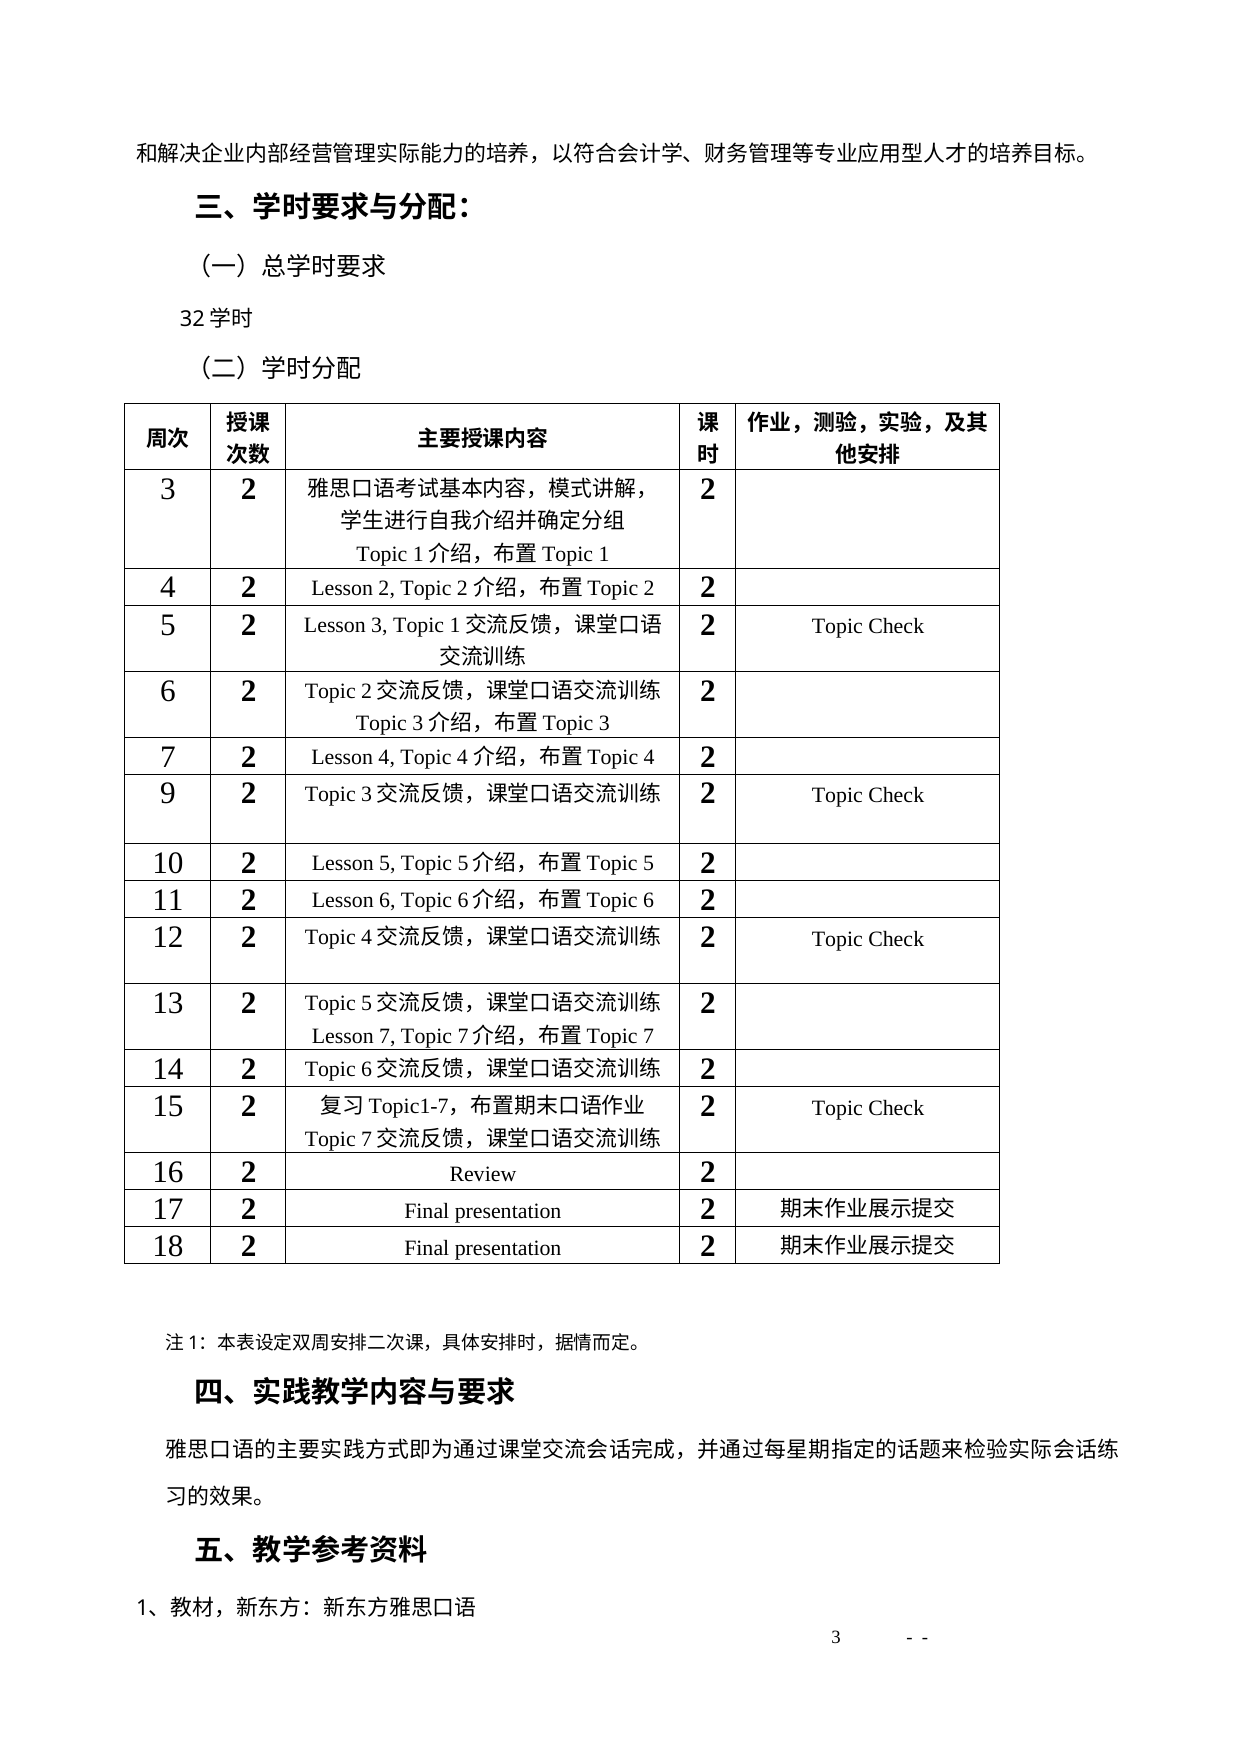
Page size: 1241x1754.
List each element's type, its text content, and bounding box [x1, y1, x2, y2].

table_cell 2 [680, 918, 735, 983]
table_cell Topic 5交流反馈，课堂口语交流训练 Lesson 7, Topic 7介绍，布置Topic 7 [286, 984, 679, 1049]
table_cell 2 [211, 606, 285, 671]
table_cell Topic Check [736, 775, 999, 843]
table_cell 2 [211, 738, 285, 774]
table_cell 2 [211, 1190, 285, 1226]
table_cell 2 [211, 1087, 285, 1152]
table_cell 14 [125, 1050, 210, 1086]
table_cell [736, 569, 999, 605]
text 雅思口语的主要实践方式即为通过课堂交流会话完成，并通过每星期指定的话题来检验实际会话练习的效果。 [165, 1432, 1122, 1511]
text 五、教学参考资料 [136, 1527, 1122, 1569]
table_cell [736, 844, 999, 880]
table_cell 2 [211, 569, 285, 605]
table_cell 16 [125, 1153, 210, 1189]
table_header 作业，测验，实验，及其他安排 [736, 404, 999, 469]
table_cell Final presentation [286, 1190, 679, 1226]
table_cell Lesson 5, Topic 5介绍，布置Topic 5 [286, 844, 679, 880]
table_cell 2 [680, 470, 735, 568]
table_cell 复习Topic1-7，布置期末口语作业 Topic 7交流反馈，课堂口语交流训练 [286, 1087, 679, 1152]
table_cell 2 [680, 738, 735, 774]
table_cell Topic Check [736, 918, 999, 983]
table_cell 2 [211, 672, 285, 737]
table_cell [736, 984, 999, 1049]
table_cell 7 [125, 738, 210, 774]
table_cell 2 [211, 918, 285, 983]
text 注1：本表设定双周安排二次课，具体安排时，据情而定。 [165, 1327, 1122, 1355]
table_cell 2 [680, 1050, 735, 1086]
table_cell 期末作业展示提交 [736, 1227, 999, 1263]
table_cell 2 [680, 606, 735, 671]
text （一）总学时要求 [186, 247, 1122, 283]
table_cell Topic 4交流反馈，课堂口语交流训练 [286, 918, 679, 983]
text 32学时 [136, 301, 1122, 333]
table_cell 2 [211, 1227, 285, 1263]
table_cell Final presentation [286, 1227, 679, 1263]
table_header 课时 [680, 404, 735, 469]
table_cell 2 [680, 1227, 735, 1263]
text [136, 136, 1122, 167]
table_cell 2 [680, 672, 735, 737]
table_cell 2 [211, 844, 285, 880]
table_cell 5 [125, 606, 210, 671]
table_header 授课次数 [211, 404, 285, 469]
table_cell 2 [680, 775, 735, 843]
table_cell 2 [680, 844, 735, 880]
table_cell 2 [680, 984, 735, 1049]
table_cell 2 [211, 984, 285, 1049]
text 三、学时要求与分配： [136, 183, 1122, 226]
table_cell 17 [125, 1190, 210, 1226]
table_cell 4 [125, 569, 210, 605]
table_cell 11 [125, 881, 210, 917]
table_header 主要授课内容 [286, 404, 679, 469]
table_cell 3 [125, 470, 210, 568]
table_header 周次 [125, 404, 210, 469]
table_cell [736, 881, 999, 917]
table_cell 2 [211, 1153, 285, 1189]
table_cell 9 [125, 775, 210, 843]
table_cell 2 [680, 1153, 735, 1189]
table_cell 12 [125, 918, 210, 983]
table_cell 18 [125, 1227, 210, 1263]
table_cell 2 [680, 1087, 735, 1152]
table_cell Lesson 2, Topic 2 介绍，布置Topic 2 [286, 569, 679, 605]
table_cell Lesson 6, Topic 6介绍，布置Topic 6 [286, 881, 679, 917]
table_cell 13 [125, 984, 210, 1049]
table_cell 2 [680, 1190, 735, 1226]
table_cell 期末作业展示提交 [736, 1190, 999, 1226]
table_cell Topic Check [736, 606, 999, 671]
table_cell Topic Check [736, 1087, 999, 1152]
table_cell 10 [125, 844, 210, 880]
table_cell Topic 6交流反馈，课堂口语交流训练 [286, 1050, 679, 1086]
table_cell 2 [211, 881, 285, 917]
table_cell 2 [211, 1050, 285, 1086]
text 1、教材，新东方：新东方雅思口语 [136, 1590, 1122, 1622]
table_cell [736, 1153, 999, 1189]
table_cell 2 [211, 470, 285, 568]
text 四、实践教学内容与要求 [136, 1368, 1122, 1411]
table_cell 15 [125, 1087, 210, 1152]
table_cell Lesson 4, Topic 4 介绍，布置Topic 4 [286, 738, 679, 774]
table_cell [736, 1050, 999, 1086]
table_cell 雅思口语考试基本内容，模式讲解，学生进行自我介绍并确定分组 Topic 1介绍，布置Topic 1 [286, 470, 679, 568]
table_cell 2 [211, 775, 285, 843]
table_cell [736, 470, 999, 568]
table_cell [736, 672, 999, 737]
table_cell Lesson 3, Topic 1交流反馈，课堂口语交流训练 [286, 606, 679, 671]
table_cell Review [286, 1153, 679, 1189]
table_cell Topic 2交流反馈，课堂口语交流训练 Topic 3 介绍，布置Topic 3 [286, 672, 679, 737]
table_cell 2 [680, 881, 735, 917]
table_cell 6 [125, 672, 210, 737]
table_cell Topic 3交流反馈，课堂口语交流训练 [286, 775, 679, 843]
table_cell 2 [680, 569, 735, 605]
text （二）学时分配 [186, 349, 1122, 385]
table_cell [736, 738, 999, 774]
